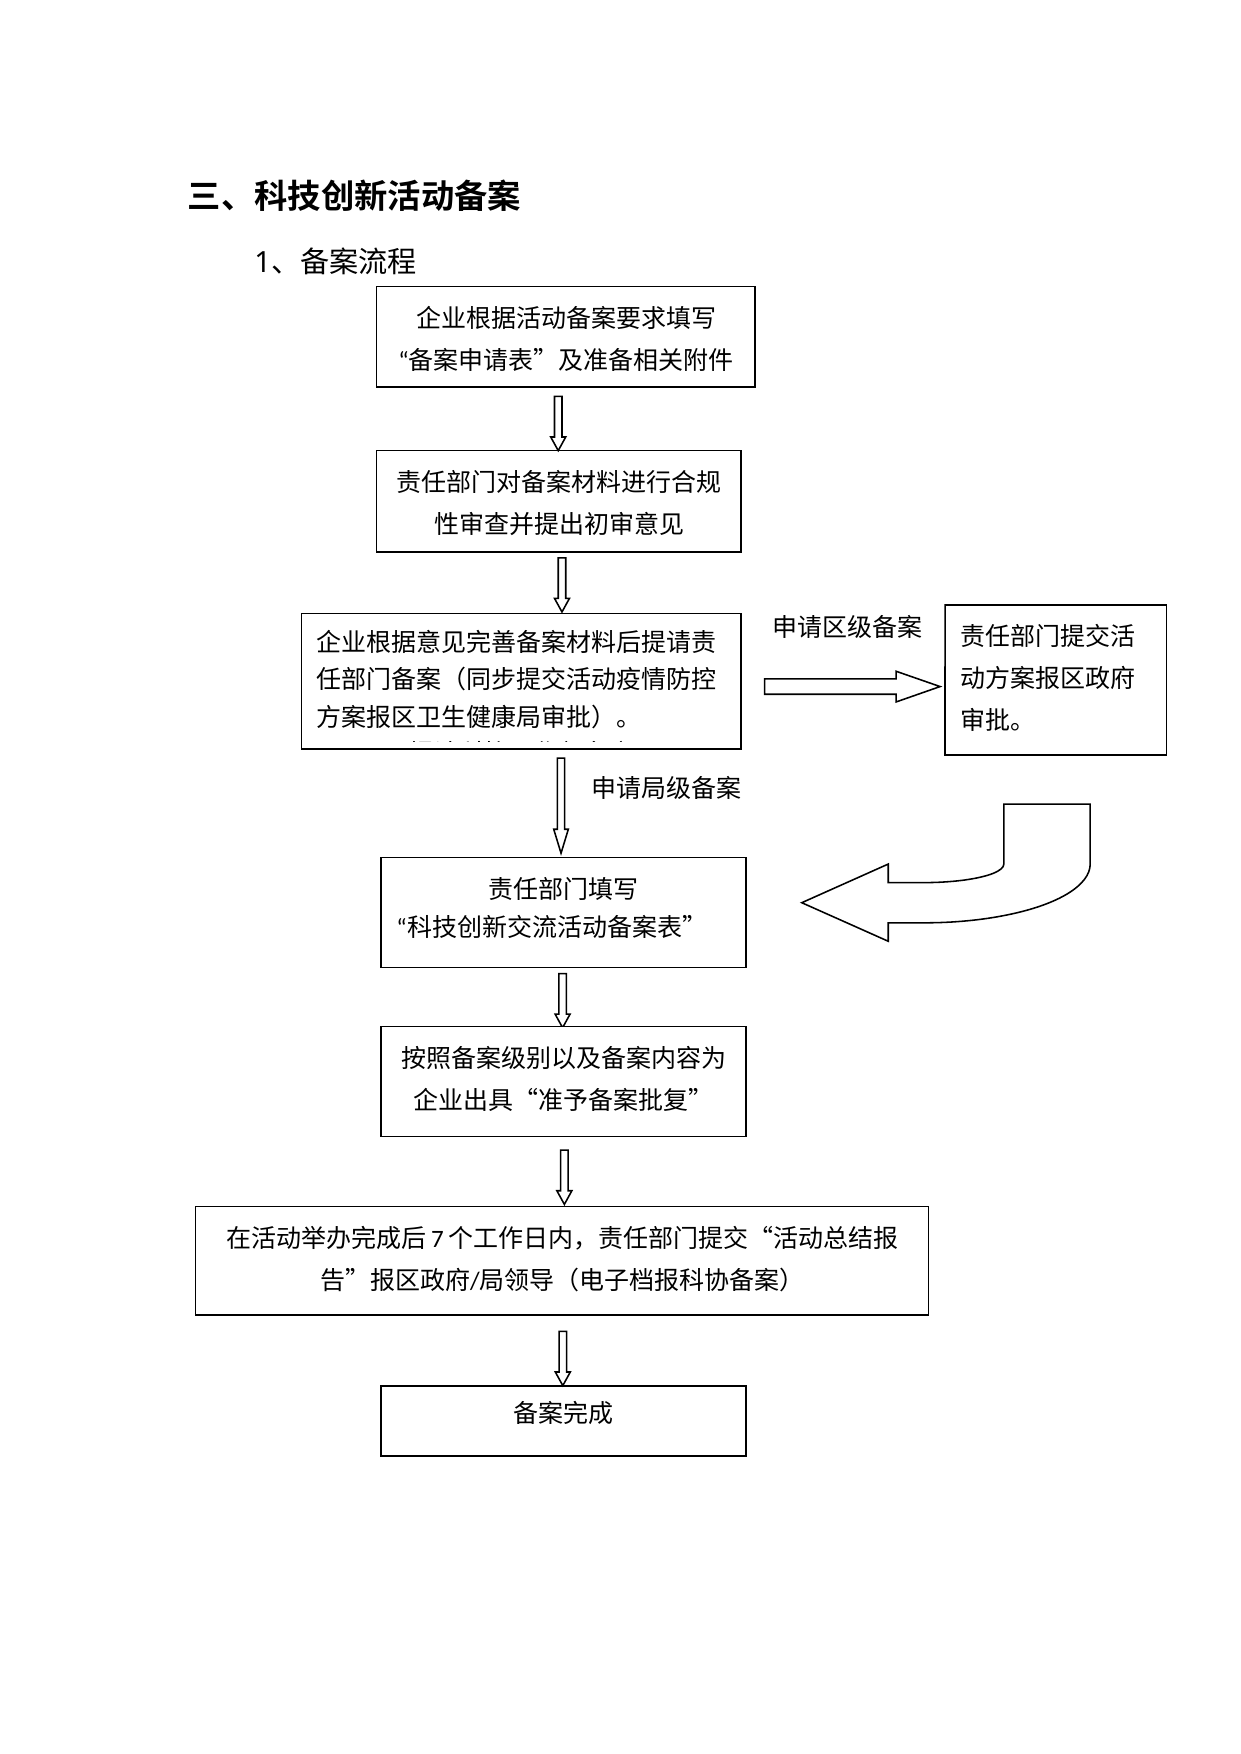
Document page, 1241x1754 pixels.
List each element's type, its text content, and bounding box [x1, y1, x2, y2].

text 三、科技创新活动备案 [187, 162, 1053, 227]
text 1、备案流程 [187, 227, 1053, 292]
